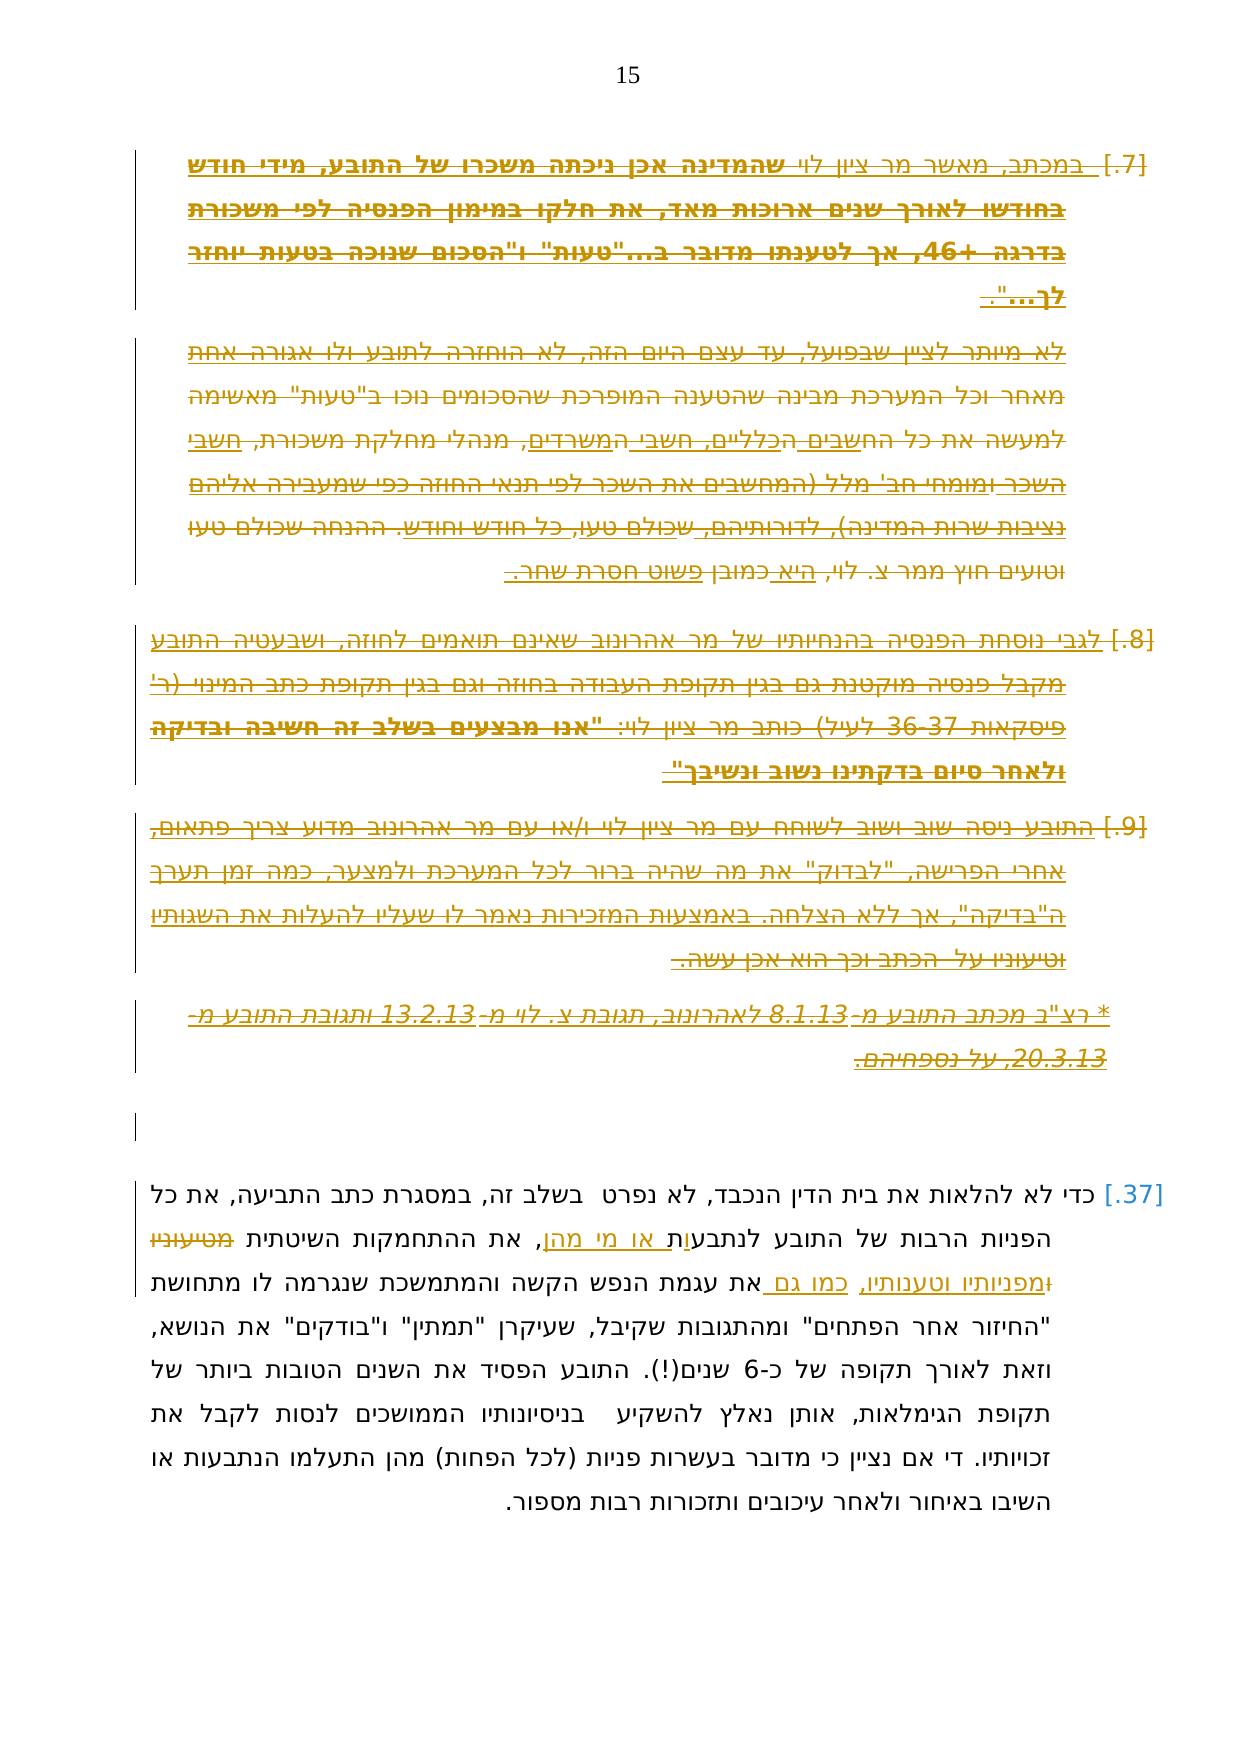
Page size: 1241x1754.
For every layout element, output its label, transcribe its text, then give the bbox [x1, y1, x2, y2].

list כדי לא להלאות את בית הדין הנכבד, לא נפרט בשלב זה, במסגרת כתב התביעה, את כל הפניות הרבות של התובע לנתבעת, את ההתחמקות השיטתית את עגמת הנפש הקשה והמתמשכת שנגרמה לו מתחושת "החיזור אחר הפתחים" ומהתגובות שקיבל, שעיקרן "תמתין" ו"בודקים" את הנושא, וזאת לאורך תקופה של כ-6 שנים(!). התובע הפסיד את השנים הטובות ביותר של תקופת הגימלאות, אותן נאלץ להשקיע בניסיונותיו הממושכים לנסות לקבל את זכויותיו. די אם נציין כי מדובר בעשרות פניות (לכל הפחות) מהן התעלמו הנתבעות או השיבו באיחור ולאחר עיכובים ותזכורות רבות מספור. [150, 1181, 1096, 1516]
